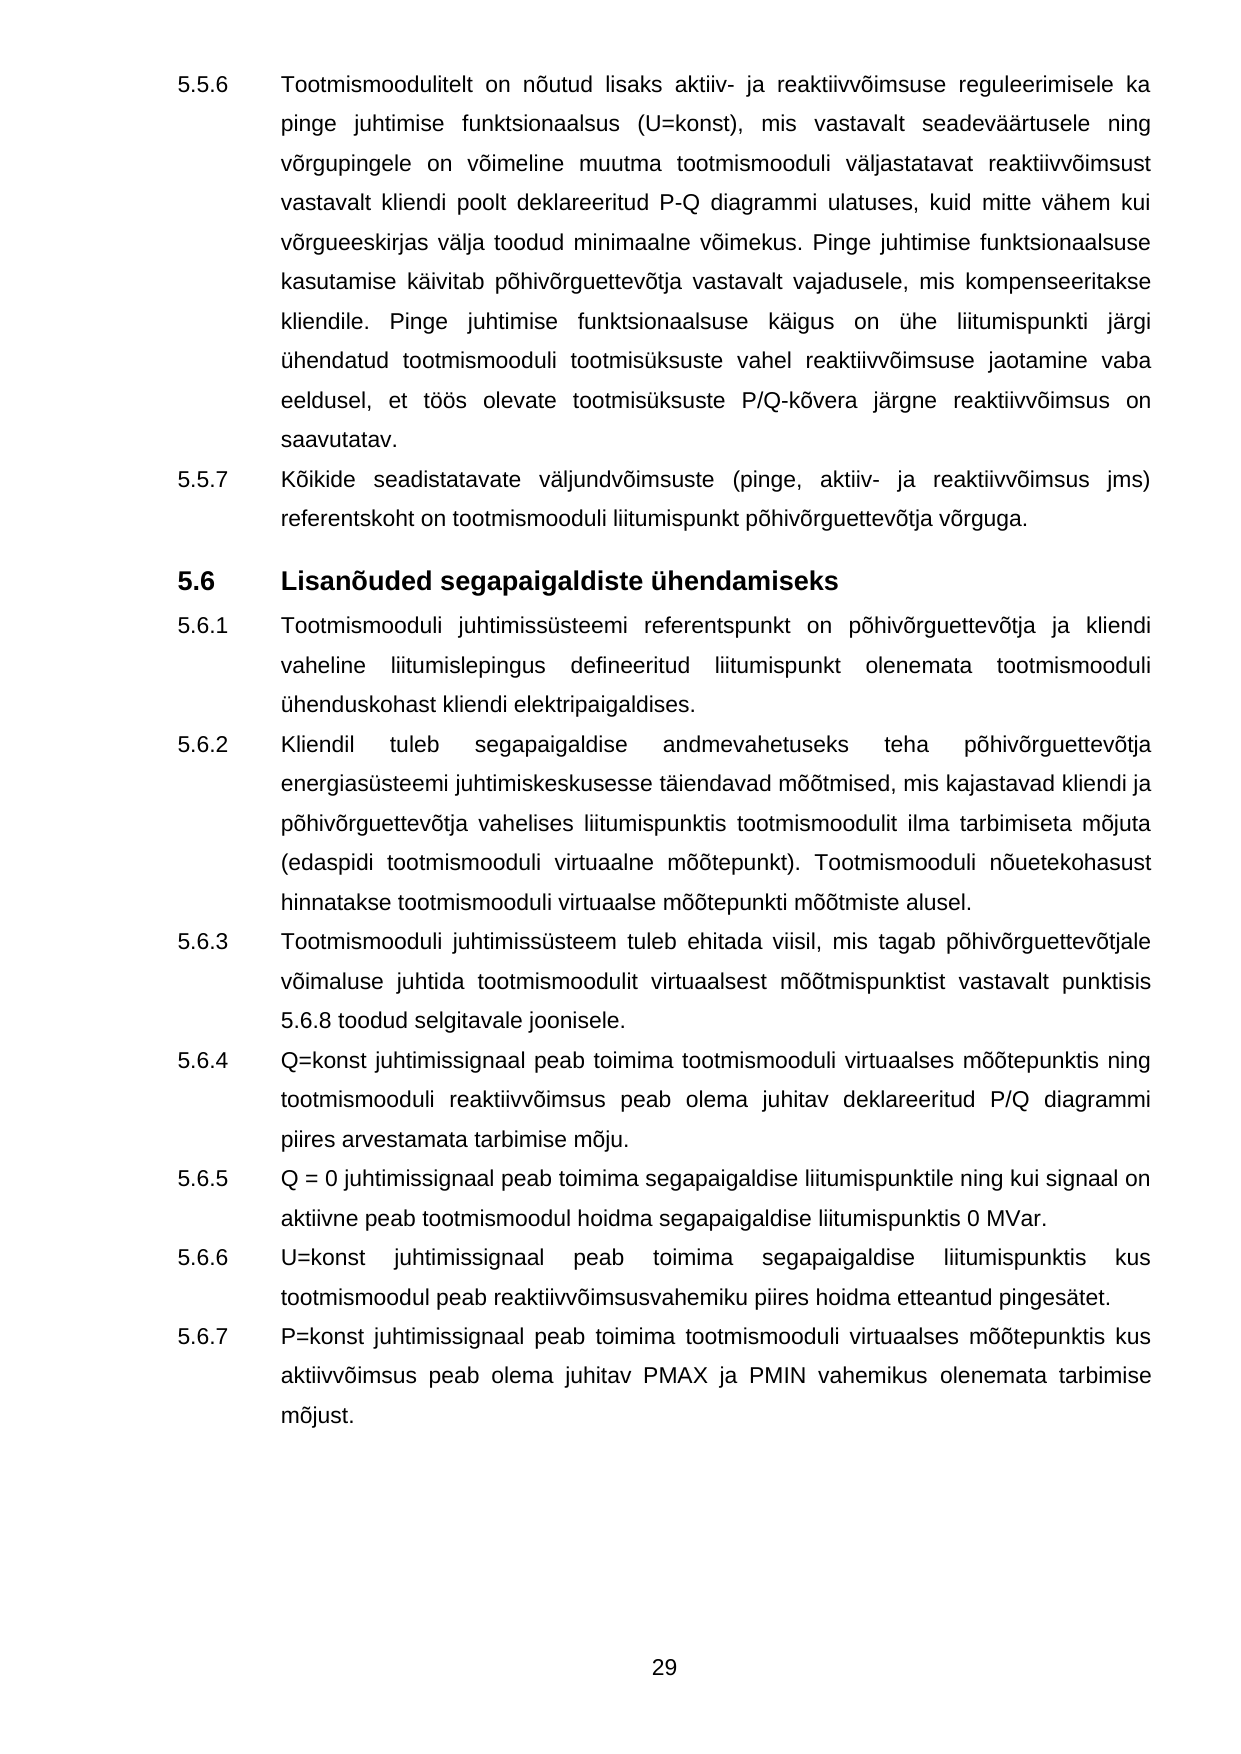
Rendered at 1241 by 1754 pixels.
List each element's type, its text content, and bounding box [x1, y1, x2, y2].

list P=konst juhtimissignaal peab toimima tootmismooduli virtuaalses mõõtepunktis kus aktiivvõimsus peab olema juhitav PMAX ja PMIN vahemikus olenemata tarbimise mõjust. [177, 1323, 1152, 1428]
list Kliendil tuleb segapaigaldise andmevahetuseks teha põhivõrguettevõtja energiasüsteemi juhtimiskeskusesse täiendavad mõõtmised, mis kajastavad kliendi ja põhivõrguettevõtja vahelises liitumispunktis tootmismoodulit ilma tarbimiseta mõjuta (edaspidi tootmismooduli virtuaalne mõõtepunkt). Tootmismooduli nõuetekohasust hinnatakse tootmismooduli virtuaalse mõõtepunkti mõõtmiste alusel. [177, 731, 1152, 915]
list U=konst juhtimissignaal peab toimima segapaigaldise liitumispunktis kus tootmismoodul peab reaktiivvõimsusvahemiku piires hoidma etteantud pingesätet. [177, 1244, 1152, 1310]
list Kõikide seadistatavate väljundvõimsuste (pinge, aktiiv- ja reaktiivvõimsus jms) referentskoht on tootmismooduli liitumispunkt põhivõrguettevõtja võrguga. [177, 466, 1152, 531]
list Q=konst juhtimissignaal peab toimima tootmismooduli virtuaalses mõõtepunktis ning tootmismooduli reaktiivvõimsus peab olema juhitav deklareeritud P/Q diagrammi piires arvestamata tarbimise mõju. [177, 1047, 1152, 1152]
list Q = 0 juhtimissignaal peab toimima segapaigaldise liitumispunktile ning kui signaal on aktiivne peab tootmismoodul hoidma segapaigaldise liitumispunktis 0 MVar. [177, 1165, 1152, 1231]
subtitle Lisanõuded segapaigaldiste ühendamiseks [177, 565, 1152, 597]
list Tootmismooduli juhtimissüsteemi referentspunkt on põhivõrguettevõtja ja kliendi vaheline liitumislepingus defineeritud liitumispunkt olenemata tootmismooduli ühenduskohast kliendi elektripaigaldises. [177, 612, 1152, 718]
list Tootmismoodulitelt on nõutud lisaks aktiiv- ja reaktiivvõimsuse reguleerimisele ka pinge juhtimise funktsionaalsus (U=konst), mis vastavalt seadeväärtusele ning võrgupingele on võimeline muutma tootmismooduli väljastatavat reaktiivvõimsust vastavalt kliendi poolt deklareeritud P-Q diagrammi ulatuses, kuid mitte vähem kui võrgueeskirjas välja toodud minimaalne võimekus. Pinge juhtimise funktsionaalsuse kasutamise käivitab põhivõrguettevõtja vastavalt vajadusele, mis kompenseeritakse kliendile. Pinge juhtimise funktsionaalsuse käigus on ühe liitumispunkti järgi ühendatud tootmismooduli tootmisüksuste vahel reaktiivvõimsuse jaotamine vaba eeldusel, et töös olevate tootmisüksuste P/Q-kõvera järgne reaktiivvõimsus on saavutatav. [177, 71, 1152, 452]
list Tootmismooduli juhtimissüsteem tuleb ehitada viisil, mis tagab põhivõrguettevõtjale võimaluse juhtida tootmismoodulit virtuaalsest mõõtmispunktist vastavalt punktisis 5.6.8 toodud selgitavale joonisele. [177, 928, 1152, 1033]
